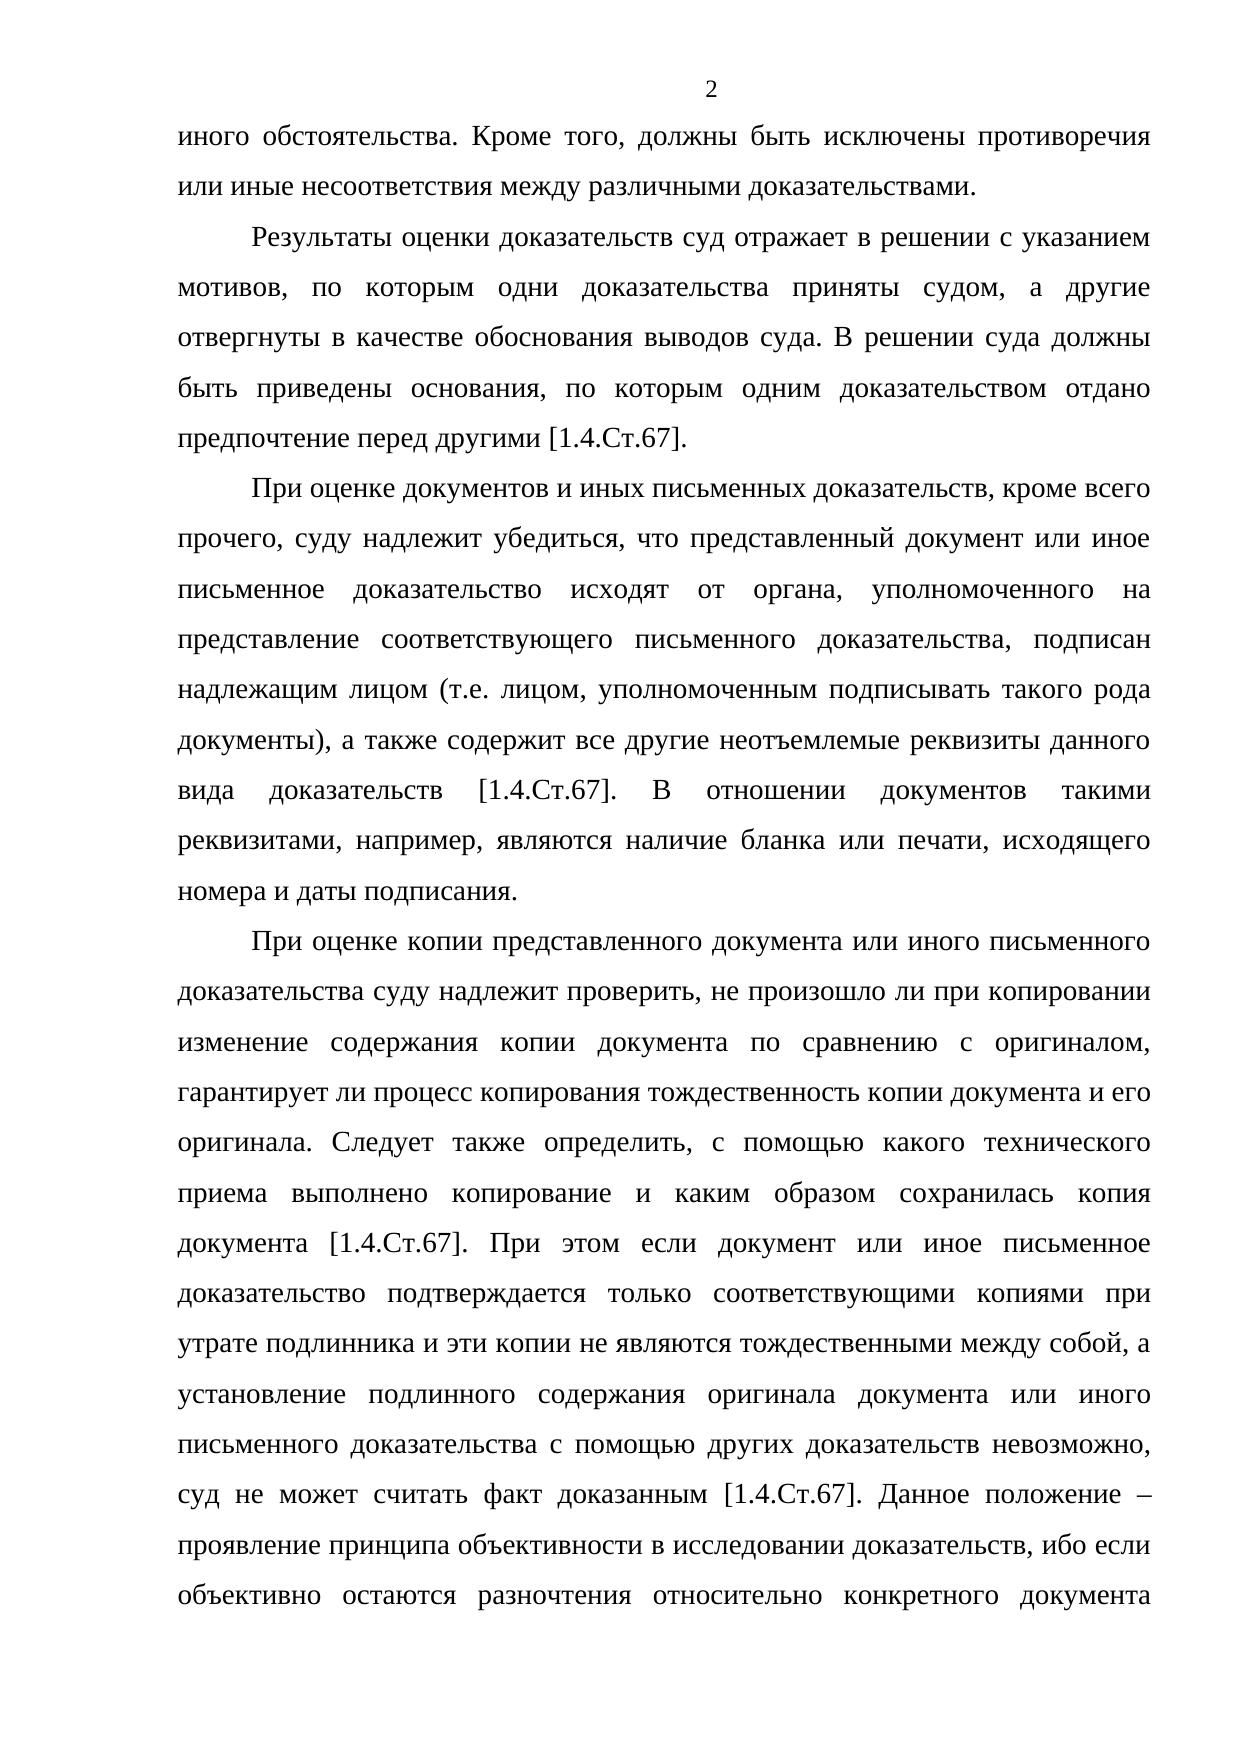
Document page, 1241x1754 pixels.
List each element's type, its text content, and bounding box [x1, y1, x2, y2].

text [177, 118, 1152, 202]
text Результаты оценки доказательств суд отражает в решении с указанием мотивов, по которым одни доказательства приняты судом, а другие отвергнуты в качестве обоснования выводов суда. В решении суда должны быть приведены основания, по которым одним доказательством отдано предпочтение перед другими [1.4.Ст.67]. [177, 219, 1152, 453]
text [177, 923, 1152, 1611]
text При оценке документов и иных письменных доказательств, кроме всего прочего, суду надлежит убедиться, что представленный документ или иное письменное доказательство исходят от органа, уполномоченного на представление соответствующего письменного доказательства, подписан надлежащим лицом (т.е. лицом, уполномоченным подписывать такого рода документы), а также содержит все другие неотъемлемые реквизиты данного вида доказательств [1.4.Ст.67]. В отношении документов такими реквизитами, например, являются наличие бланка или печати, исходящего номера и даты подписания. [177, 470, 1152, 906]
